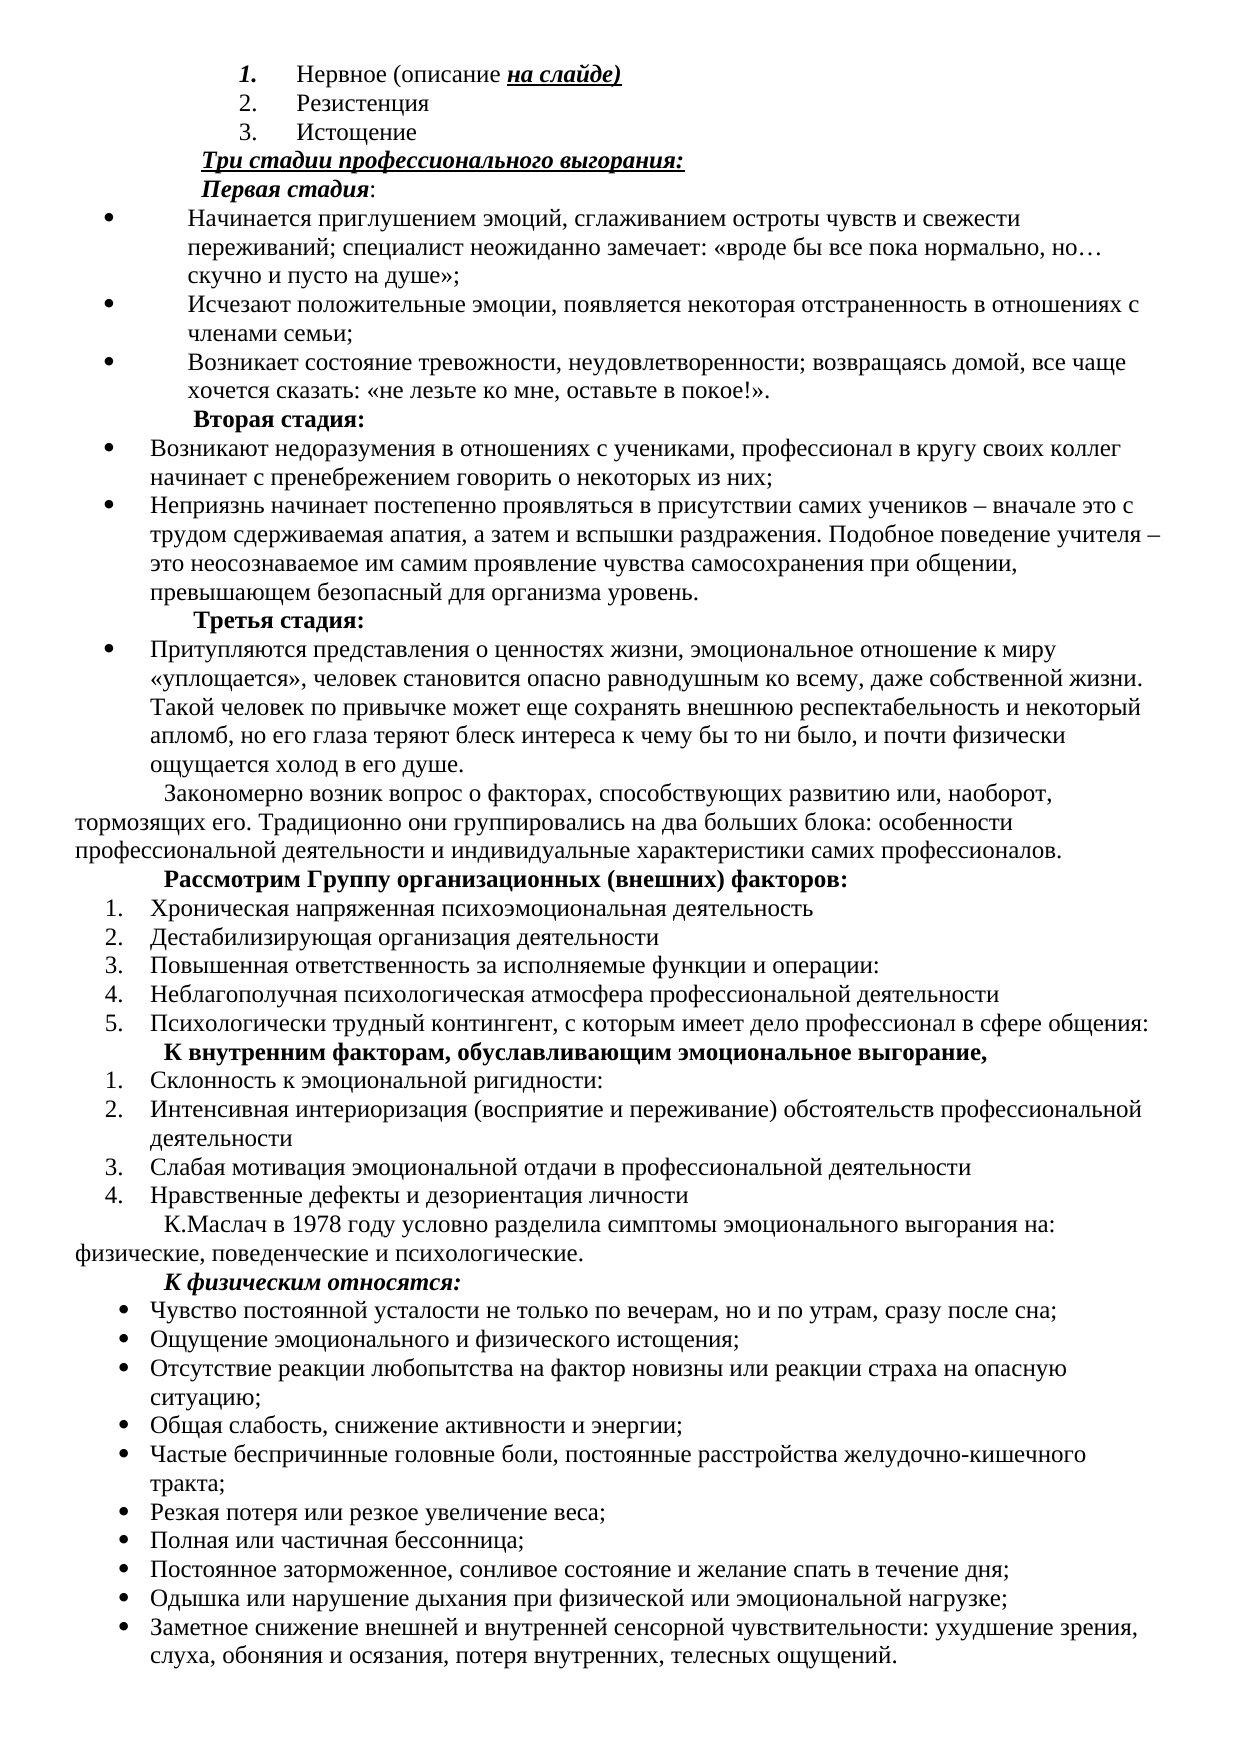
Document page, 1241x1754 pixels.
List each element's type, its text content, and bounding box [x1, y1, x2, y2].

list Постоянное заторможенное, сонливое состояние и желание спать в течение дня; [119, 1554, 1165, 1583]
list Хроническая напряженная психоэмоциональная деятельность [104, 893, 1165, 922]
list Общая слабость, снижение активности и энергии; [119, 1410, 1165, 1439]
text К.Маслач в 1978 году условно разделила симптомы эмоционального выгорания на: физические, поведенческие и психологические. [75, 1209, 1165, 1267]
text К физическим относятся: [75, 1267, 1165, 1295]
list Полная или частичная бессонница; [119, 1525, 1165, 1554]
list Дестабилизирующая организация деятельности [104, 922, 1165, 950]
text Третья стадия: [112, 605, 1165, 634]
list Склонность к эмоциональной ригидности: [104, 1065, 1165, 1094]
list Возникают недоразумения в отношениях с учениками, профессионал в кругу своих коллег начинает с пренебрежением говорить о некоторых из них; [104, 433, 1165, 490]
list Истощение [150, 117, 1165, 145]
list Резкая потеря или резкое увеличение веса; [119, 1497, 1165, 1525]
list Исчезают положительные эмоции, появляется некоторая отстраненность в отношениях с членами семьи; [104, 289, 1165, 347]
list Психологически трудный контингент, с которым имеет дело профессионал в сфере общения: [104, 1008, 1165, 1037]
text Рассмотрим Группу организационных (внешних) факторов: [75, 864, 1165, 893]
text Первая стадия: [112, 174, 1165, 203]
text К внутренним факторам, обуславливающим эмоциональное выгорание, [75, 1037, 1165, 1065]
list Возникает состояние тревожности, неудовлетворенности; возвращаясь домой, все чаще хочется сказать: «не лезьте ко мне, оставьте в покое!». [104, 347, 1165, 404]
list Слабая мотивация эмоциональной отдачи в профессиональной деятельности [104, 1152, 1165, 1180]
text Вторая стадия: [112, 404, 1165, 433]
list Неприязнь начинает постепенно проявляться в присутствии самих учеников – вначале это с трудом сдерживаемая апатия, а затем и вспышки раздражения. Подобное поведение учителя – это неосознаваемое им самим проявление чувства самосохранения при общении, превышающем безопасный для организма уровень. [104, 490, 1165, 605]
list Одышка или нарушение дыхания при физической или эмоциональной нагрузке; [119, 1583, 1165, 1612]
list Ощущение эмоционального и физического истощения; [119, 1324, 1165, 1353]
list Нравственные дефекты и дезориентация личности [104, 1180, 1165, 1209]
list Неблагополучная психологическая атмосфера профессиональной деятельности [104, 979, 1165, 1008]
list Повышенная ответственность за исполняемые функции и операции: [104, 950, 1165, 979]
list Резистенция [150, 88, 1165, 117]
list Нервное (описание на слайде) [150, 59, 1165, 88]
list Чувство постоянной усталости не только по вечерам, но и по утрам, сразу после сна; [119, 1295, 1165, 1324]
list Начинается приглушением эмоций, сглаживанием остроты чувств и свежести переживаний; специалист неожиданно замечает: «вроде бы все пока нормально, но…скучно и пусто на душе»; [104, 203, 1165, 289]
text Закономерно возник вопрос о факторах, способствующих развитию или, наоборот, тормозящих его. Традиционно они группировались на два больших блока: особенности профессиональной деятельности и индивидуальные характеристики самих профессионалов. [75, 778, 1165, 864]
list Частые беспричинные головные боли, постоянные расстройства желудочно-кишечного тракта; [119, 1439, 1165, 1497]
list Притупляются представления о ценностях жизни, эмоциональное отношение к миру «уплощается», человек становится опасно равнодушным ко всему, даже собственной жизни. Такой человек по привычке может еще сохранять внешнюю респектабельность и некоторый апломб, но его глаза теряют блеск интереса к чему бы то ни было, и почти физически ощущается холод в его душе. [104, 634, 1165, 778]
text Три стадии профессионального выгорания: [112, 145, 1165, 174]
list Отсутствие реакции любопытства на фактор новизны или реакции страха на опасную ситуацию; [119, 1353, 1165, 1410]
list Интенсивная интериоризация (восприятие и переживание) обстоятельств профессиональной деятельности [104, 1094, 1165, 1152]
list Заметное снижение внешней и внутренней сенсорной чувствительности: ухудшение зрения, слуха, обоняния и осязания, потеря внутренних, телесных ощущений. [119, 1612, 1165, 1669]
